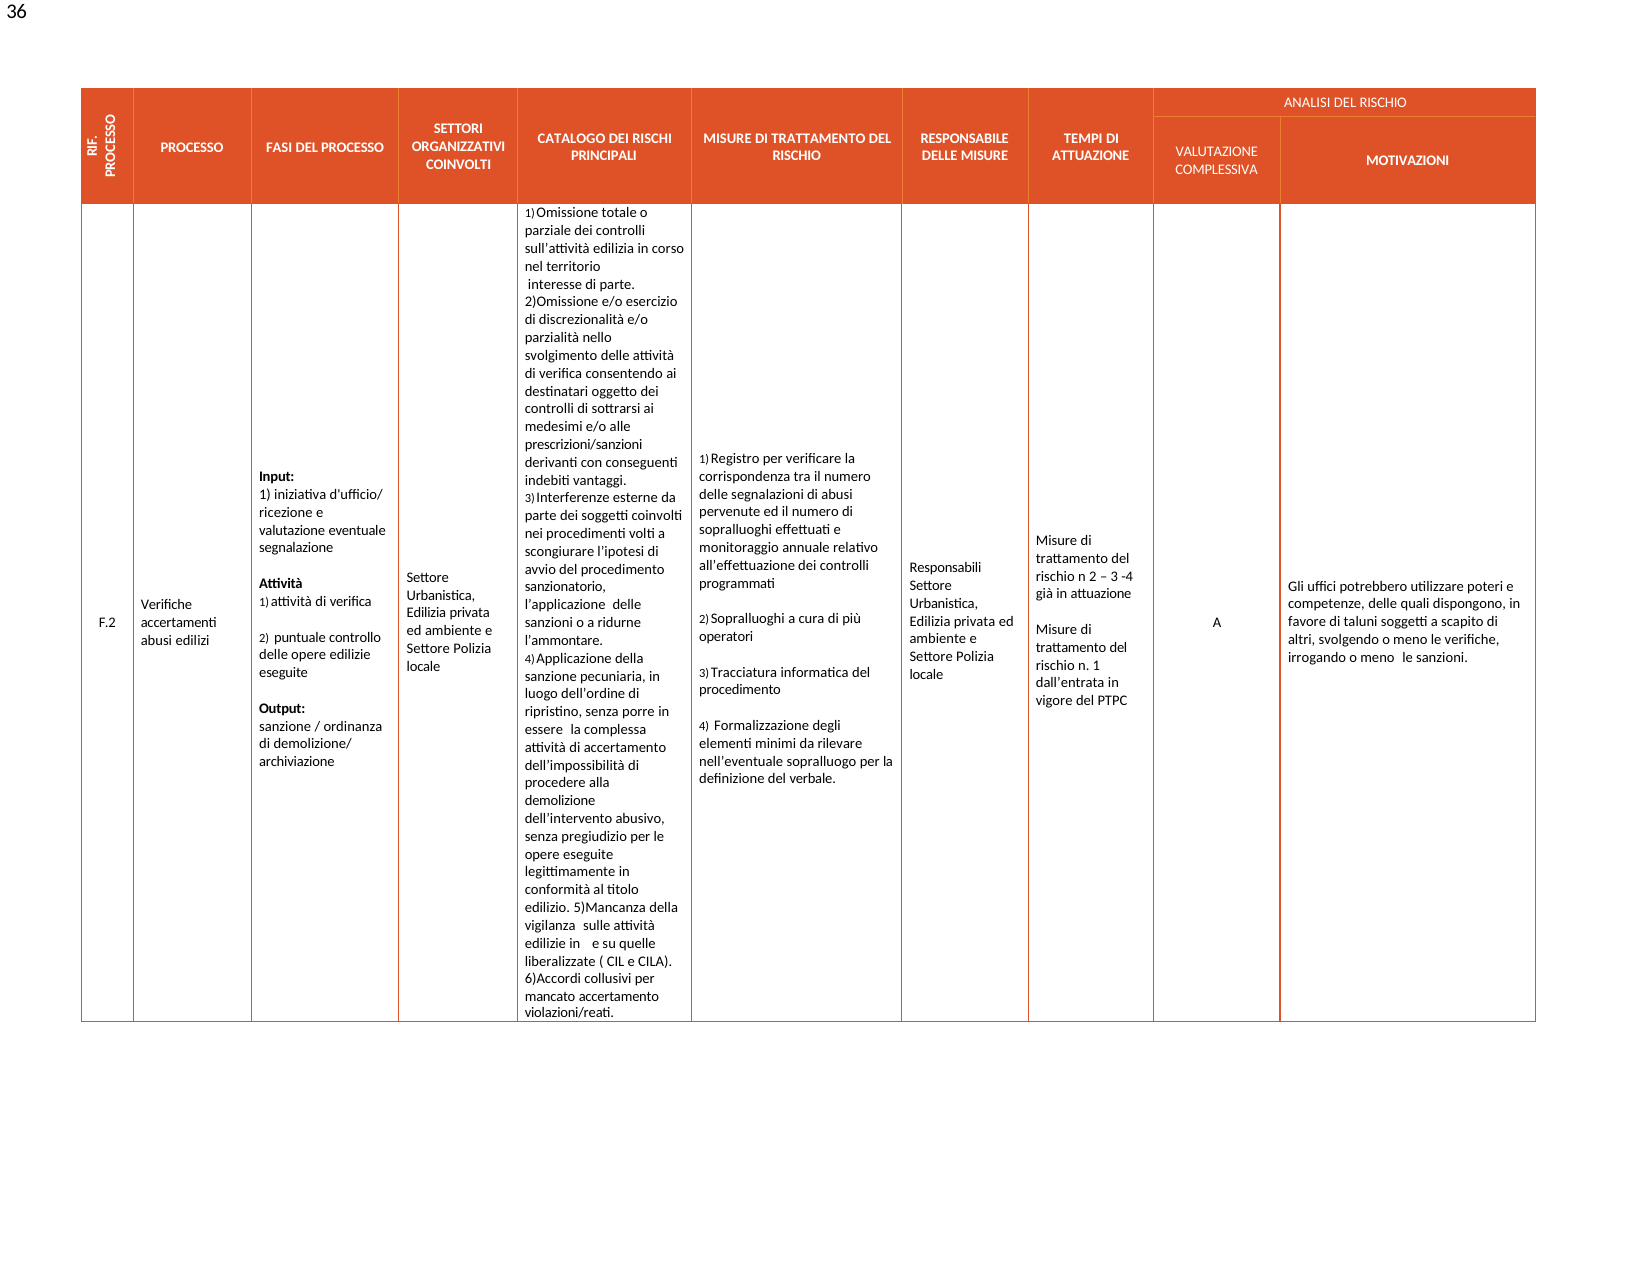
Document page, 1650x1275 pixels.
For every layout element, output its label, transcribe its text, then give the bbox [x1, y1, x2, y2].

table_header FASI DEL PROCESSO [252, 88, 398, 203]
table_cell Input: iniziativa d'ufficio/ ricezione e valutazione eventuale segnalazione Attività attività di verifica puntuale controllo delle opere edilizie eseguite Output: sanzione / ordinanza di demolizione/ archiviazione [252, 204, 398, 1021]
table_cell Misure di trattamento del rischio n 2 – 3 -4 già in attuazione Misure di trattamento del rischio n. 1 dall’entrata in vigore del PTPC [1029, 204, 1153, 1021]
table_cell MOTIVAZIONI [1281, 117, 1535, 203]
table_header RIF. PROCESSO [82, 88, 133, 203]
table_header MISURE DI TRATTAMENTO DEL RISCHIO [692, 88, 902, 203]
table_cell Responsabili Settore Urbanistica, Edilizia privata ed ambiente e Settore Polizia locale [902, 204, 1028, 1021]
table_cell VALUTAZIONE COMPLESSIVA [1154, 117, 1280, 203]
table_cell Registro per verificare la corrispondenza tra il numero delle segnalazioni di abusi pervenute ed il numero di sopralluoghi effettuati e monitoraggio annuale relativo all’effettuazione dei controlli programmati Sopralluoghi a cura di più operatori Tracciatura informatica del procedimento Formalizzazione degli elementi minimi da rilevare nell’eventuale sopralluogo per la definizione del verbale. [692, 204, 901, 1021]
table_cell F.2 [82, 204, 133, 1021]
table_header TEMPI DI ATTUAZIONE [1029, 88, 1153, 203]
table_cell Verifiche accertamenti abusi edilizi [134, 204, 251, 1021]
table_cell Gli uffici potrebbero utilizzare poteri e competenze, delle quali dispongono, in favore di taluni soggetti a scapito di altri, svolgendo o meno le verifiche, irrogando o meno le sanzioni. [1281, 204, 1535, 1021]
table_cell A [1154, 204, 1279, 1021]
table_cell Settore Urbanistica, Edilizia privata ed ambiente e Settore Polizia locale [399, 204, 517, 1021]
table_cell Omissione totale o parziale dei controlli sull’attività edilizia in corso nel territorio interesse di parte. 2)Omissione e/o esercizio di discrezionalità e/o parzialità nello svolgimento delle attività di verifica consentendo ai destinatari oggetto dei controlli di sottrarsi ai medesimi e/o alle prescrizioni/sanzioni derivanti con conseguenti indebiti vantaggi. Interferenze esterne da parte dei soggetti coinvolti nei procedimenti volti a scongiurare l’ipotesi di avvio del procedimento sanzionatorio, l’applicazione delle sanzioni o a ridurne l’ammontare. Applicazione della sanzione pecuniaria, in luogo dell’ordine di ripristino, senza porre in essere la complessa attività di accertamento dell’impossibilità di procedere alla demolizione dell’intervento abusivo, senza pregiudizio per le opere eseguite legittimamente in conformità al titolo edilizio. 5)Mancanza della vigilanza sulle attività edilizie in e su quelle liberalizzate ( CIL e CILA). 6)Accordi collusivi per mancato accertamento violazioni/reati. [518, 204, 691, 1021]
table_header CATALOGO DEI RISCHI PRINCIPALI [518, 88, 691, 203]
table_header SETTORI ORGANIZZATIVI COINVOLTI [399, 88, 517, 203]
table_header ANALISI DEL RISCHIO [1154, 88, 1535, 116]
table_header RESPONSABILE DELLE MISURE [903, 88, 1028, 203]
table_header PROCESSO [134, 88, 251, 203]
